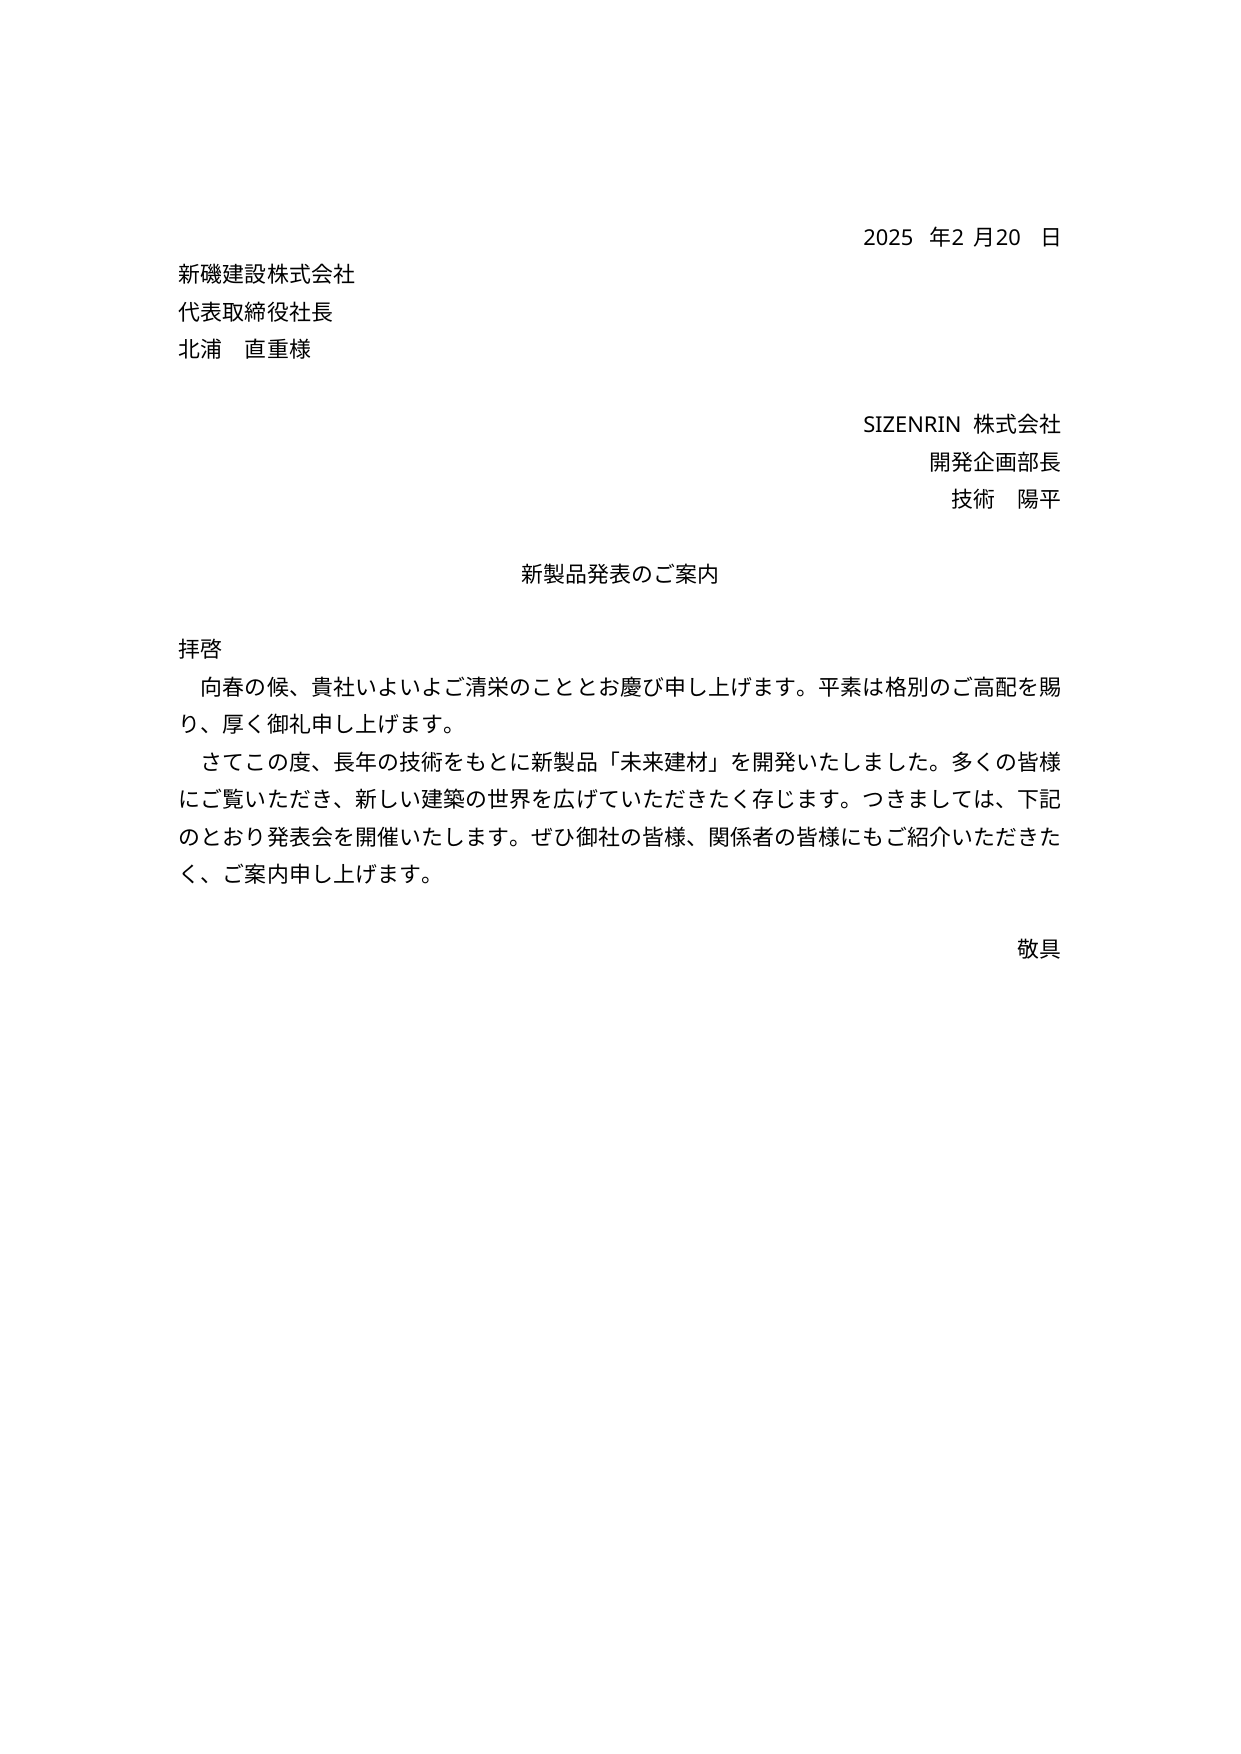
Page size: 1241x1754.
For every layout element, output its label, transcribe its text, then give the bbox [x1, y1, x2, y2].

text 北浦 直重様 [178, 329, 1062, 367]
text 2025年2月20日 [178, 217, 1062, 254]
text 拝啓 [178, 629, 1062, 667]
text 代表取締役社長 [178, 292, 1062, 329]
text 向春の候、貴社いよいよご清栄のこととお慶び申し上げます。平素は格別のご高配を賜り、厚く御礼申し上げます。 [178, 667, 1062, 742]
text 開発企画部長 [178, 442, 1062, 479]
text 新磯建設株式会社 [178, 254, 1062, 292]
text 技術 陽平 [178, 479, 1062, 517]
text 敬具 [178, 929, 1062, 967]
text さてこの度、長年の技術をもとに新製品「未来建材」を開発いたしました。多くの皆様にご覧いただき、新しい建築の世界を広げていただきたく存じます。つきましては、下記のとおり発表会を開催いたします。ぜひ御社の皆様、関係者の皆様にもご紹介いただきたく、ご案内申し上げます。 [178, 742, 1062, 892]
text SIZENRIN株式会社 [178, 404, 1062, 442]
text 新製品発表のご案内 [178, 554, 1062, 592]
